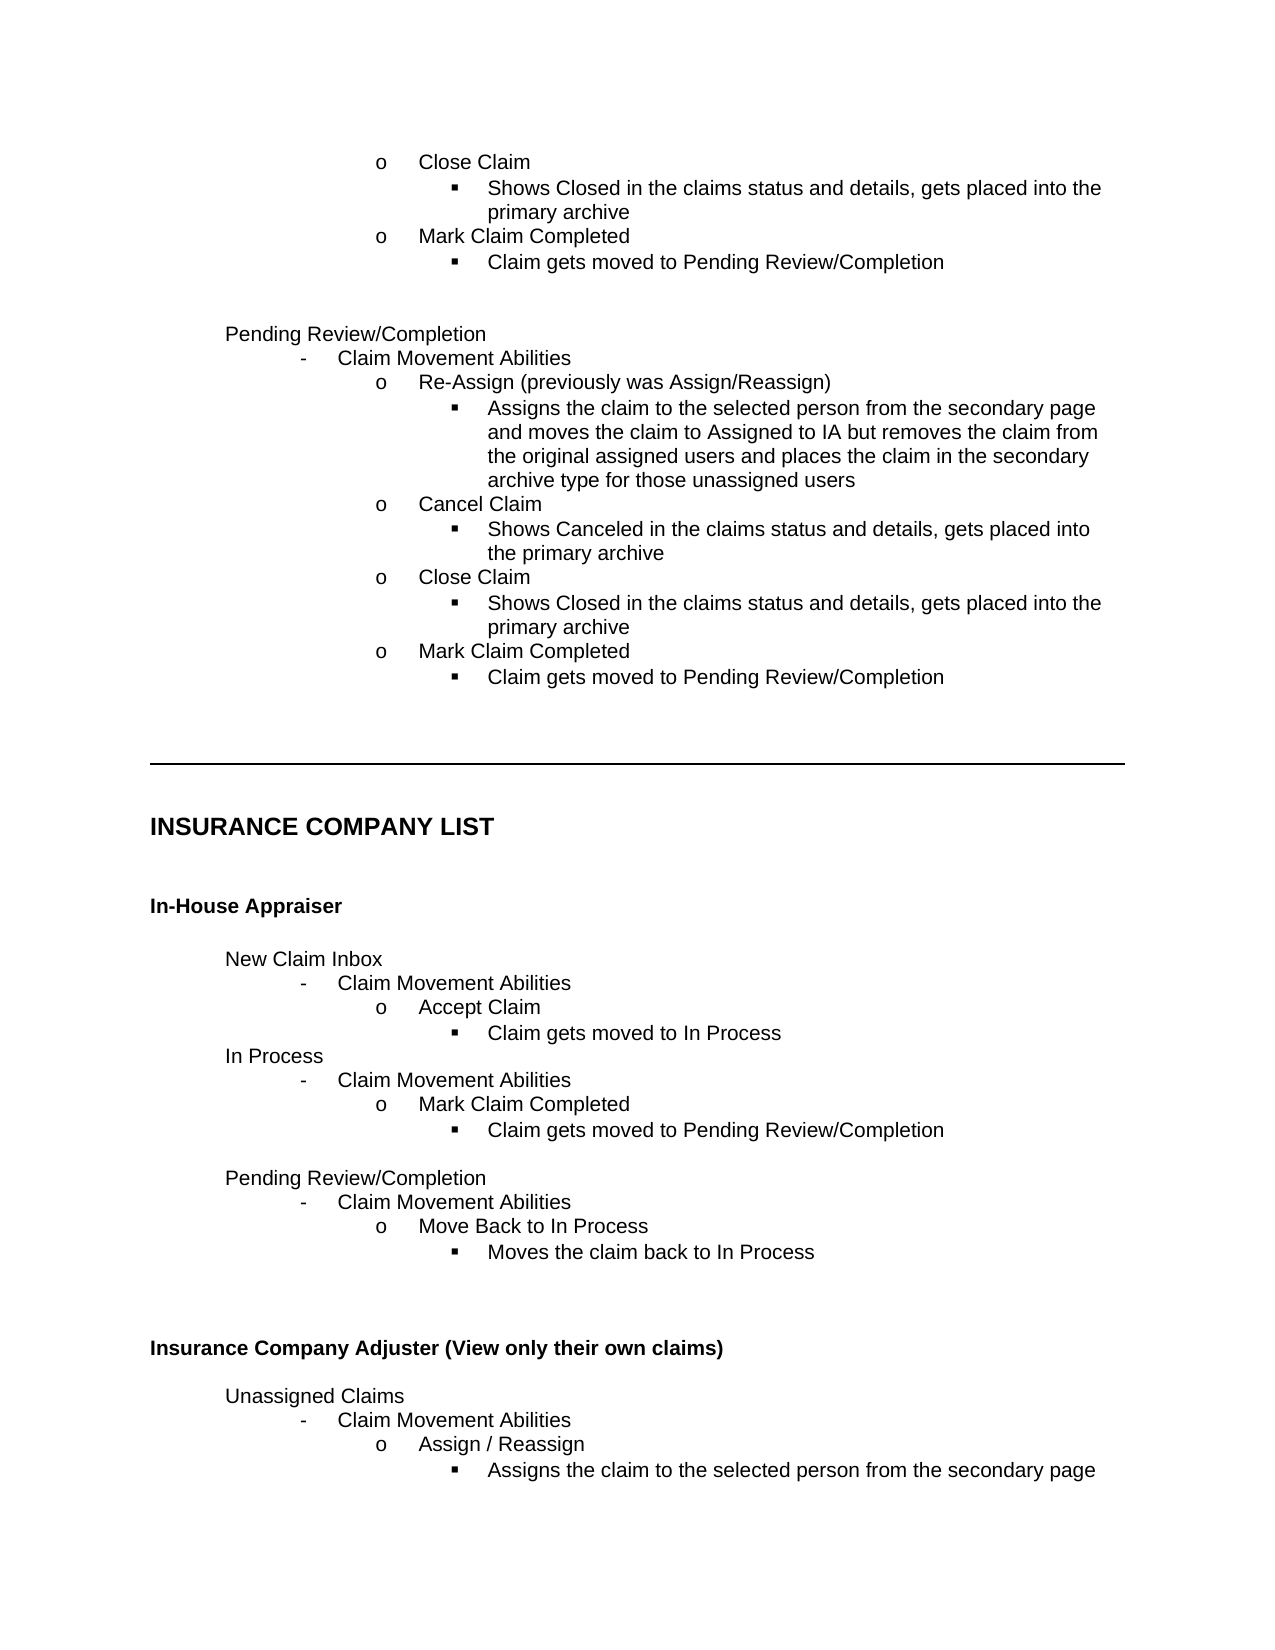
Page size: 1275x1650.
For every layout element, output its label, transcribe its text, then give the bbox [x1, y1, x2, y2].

text INSURANCE COMPANY LIST [150, 812, 1125, 841]
list Mark Claim Completed [375, 1092, 1125, 1118]
text Pending Review/Completion [225, 1166, 1125, 1190]
list Accept Claim [375, 994, 1125, 1020]
list Claim Movement Abilities [300, 1190, 1125, 1214]
list Mark Claim Completed [375, 224, 1125, 250]
text New Claim Inbox [225, 947, 1125, 971]
list Mark Claim Completed [375, 639, 1125, 665]
list Claim Movement Abilities [300, 1408, 1125, 1432]
list Claim gets moved to Pending Review/Completion [450, 250, 1125, 274]
list Claim Movement Abilities [300, 346, 1125, 369]
list Close Claim [375, 565, 1125, 591]
list Move Back to In Process [375, 1214, 1125, 1240]
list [450, 1457, 1125, 1482]
list Claim Movement Abilities [300, 971, 1125, 994]
list Shows Canceled in the claims status and details, gets placed into the primary archive [450, 517, 1125, 565]
list Cancel Claim [375, 491, 1125, 517]
text Unassigned Claims [225, 1384, 1125, 1408]
list Claim gets moved to In Process [450, 1020, 1125, 1044]
list Assign / Reassign [375, 1432, 1125, 1457]
text Insurance Company Adjuster (View only their own claims) [150, 1336, 1125, 1360]
text In Process [225, 1044, 1125, 1068]
list Claim Movement Abilities [300, 1068, 1125, 1092]
list Assigns the claim to the selected person from the secondary page and moves the claim to Assigned to IA but removes the claim from the original assigned users and places the claim in the secondary archive type for those unassigned users [450, 395, 1125, 491]
list Claim gets moved to Pending Review/Completion [450, 665, 1125, 689]
list Claim gets moved to Pending Review/Completion [450, 1118, 1125, 1142]
list Shows Closed in the claims status and details, gets placed into the primary archive [450, 591, 1125, 639]
list Shows Closed in the claims status and details, gets placed into the primary archive [450, 176, 1125, 224]
text In-House Appraiser [150, 894, 1125, 947]
text Pending Review/Completion [225, 322, 1125, 346]
list Re-Assign (previously was Assign/Reassign) [375, 369, 1125, 395]
list Close Claim [375, 150, 1125, 176]
list Moves the claim back to In Process [450, 1240, 1125, 1264]
